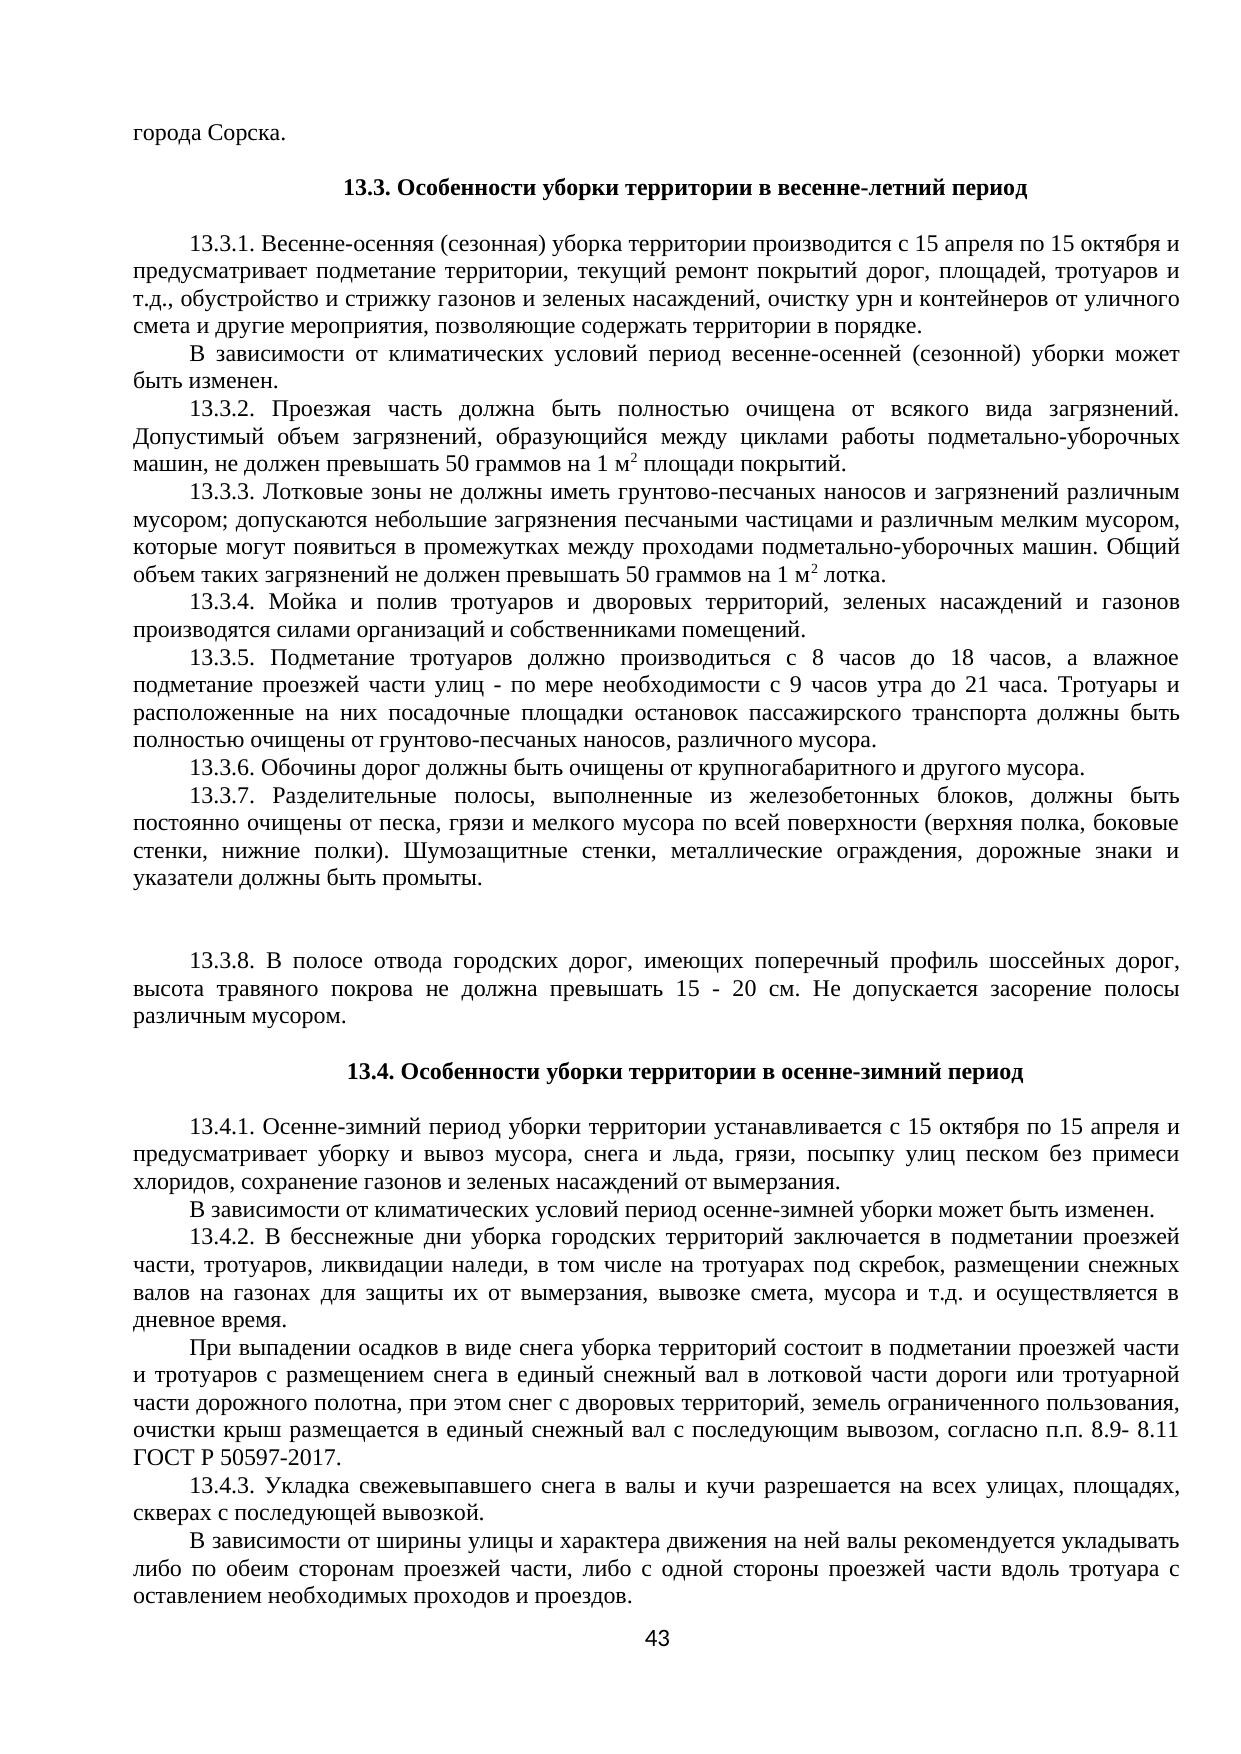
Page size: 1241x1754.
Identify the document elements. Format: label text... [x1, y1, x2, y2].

text 13.4.2. В бесснежные дни уборка городских территорий заключается в подметании проезжей части, тротуаров, ликвидации наледи, в том числе на тротуарах под скребок, размещении снежных валов на газонах для защиты их от вымерзания, вывозке смета, мусора и т.д. и осуществляется в дневное время. [133, 1222, 1181, 1333]
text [133, 118, 1181, 146]
text 13.3.8. В полосе отвода городских дорог, имеющих поперечный профиль шоссейных дорог, высота травяного покрова не должна превышать 15 - 20 см. Не допускается засорение полосы различным мусором. [133, 946, 1181, 1029]
text При выпадении осадков в виде снега уборка территорий состоит в подметании проезжей части и тротуаров с размещением снега в единый снежный вал в лотковой части дороги или тротуарной части дорожного полотна, при этом снег с дворовых территорий, земель ограниченного пользования, очистки крыш размещается в единый снежный вал с последующим вывозом, согласно п.п. 8.9- 8.11 ГОСТ Р 50597-2017. [133, 1333, 1181, 1471]
text 13.3.4. Мойка и полив тротуаров и дворовых территорий, зеленых насаждений и газонов производятся силами организаций и собственниками помещений. [133, 587, 1181, 643]
text В зависимости от климатических условий период весенне-осенней (сезонной) уборки может быть изменен. [133, 339, 1181, 394]
text 13.4. Особенности уборки территории в осенне-зимний период [133, 1057, 1181, 1084]
text В зависимости от ширины улицы и характера движения на ней валы рекомендуется укладывать либо по обеим сторонам проезжей части, либо с одной стороны проезжей части вдоль тротуара с оставлением необходимых проходов и проездов. [133, 1526, 1181, 1609]
text 13.3.7. Разделительные полосы, выполненные из железобетонных блоков, должны быть постоянно очищены от песка, грязи и мелкого мусора по всей поверхности (верхняя полка, боковые стенки, нижние полки). Шумозащитные стенки, металлические ограждения, дорожные знаки и указатели должны быть промыты. [133, 781, 1181, 891]
text 13.3.6. Обочины дорог должны быть очищены от крупногабаритного и другого мусора. [133, 753, 1181, 781]
text 13.4.3. Укладка свежевыпавшего снега в валы и кучи разрешается на всех улицах, площадях, скверах с последующей вывозкой. [133, 1471, 1181, 1526]
text 13.3.1. Весенне-осенняя (сезонная) уборка территории производится с 15 апреля по 15 октября и предусматривает подметание территории, текущий ремонт покрытий дорог, площадей, тротуаров и т.д., обустройство и стрижку газонов и зеленых насаждений, очистку урн и контейнеров от уличного смета и другие мероприятия, позволяющие содержать территории в порядке. [133, 228, 1181, 339]
text 13.4.1. Осенне-зимний период уборки территории устанавливается с 15 октября по 15 апреля и предусматривает уборку и вывоз мусора, снега и льда, грязи, посыпку улиц песком без примеси хлоридов, сохранение газонов и зеленых насаждений от вымерзания. [133, 1112, 1181, 1195]
text 13.3.5. Подметание тротуаров должно производиться с 8 часов до 18 часов, а влажное подметание проезжей части улиц - по мере необходимости с 9 часов утра до 21 часа. Тротуары и расположенные на них посадочные площадки остановок пассажирского транспорта должны быть полностью очищены от грунтово-песчаных наносов, различного мусора. [133, 643, 1181, 753]
text 13.3.2. Проезжая часть должна быть полностью очищена от всякого вида загрязнений. Допустимый объем загрязнений, образующийся между циклами работы подметально-уборочных машин, не должен превышать 50 граммов на 1 м2 площади покрытий. [133, 394, 1181, 477]
text 13.3. Особенности уборки территории в весенне-летний период [133, 173, 1181, 201]
text 13.3.3. Лотковые зоны не должны иметь грунтово-песчаных наносов и загрязнений различным мусором; допускаются небольшие загрязнения песчаными частицами и различным мелким мусором, которые могут появиться в промежутках между проходами подметально-уборочных машин. Общий объем таких загрязнений не должен превышать 50 граммов на 1 м2 лотка. [133, 477, 1181, 587]
text В зависимости от климатических условий период осенне-зимней уборки может быть изменен. [133, 1195, 1181, 1222]
